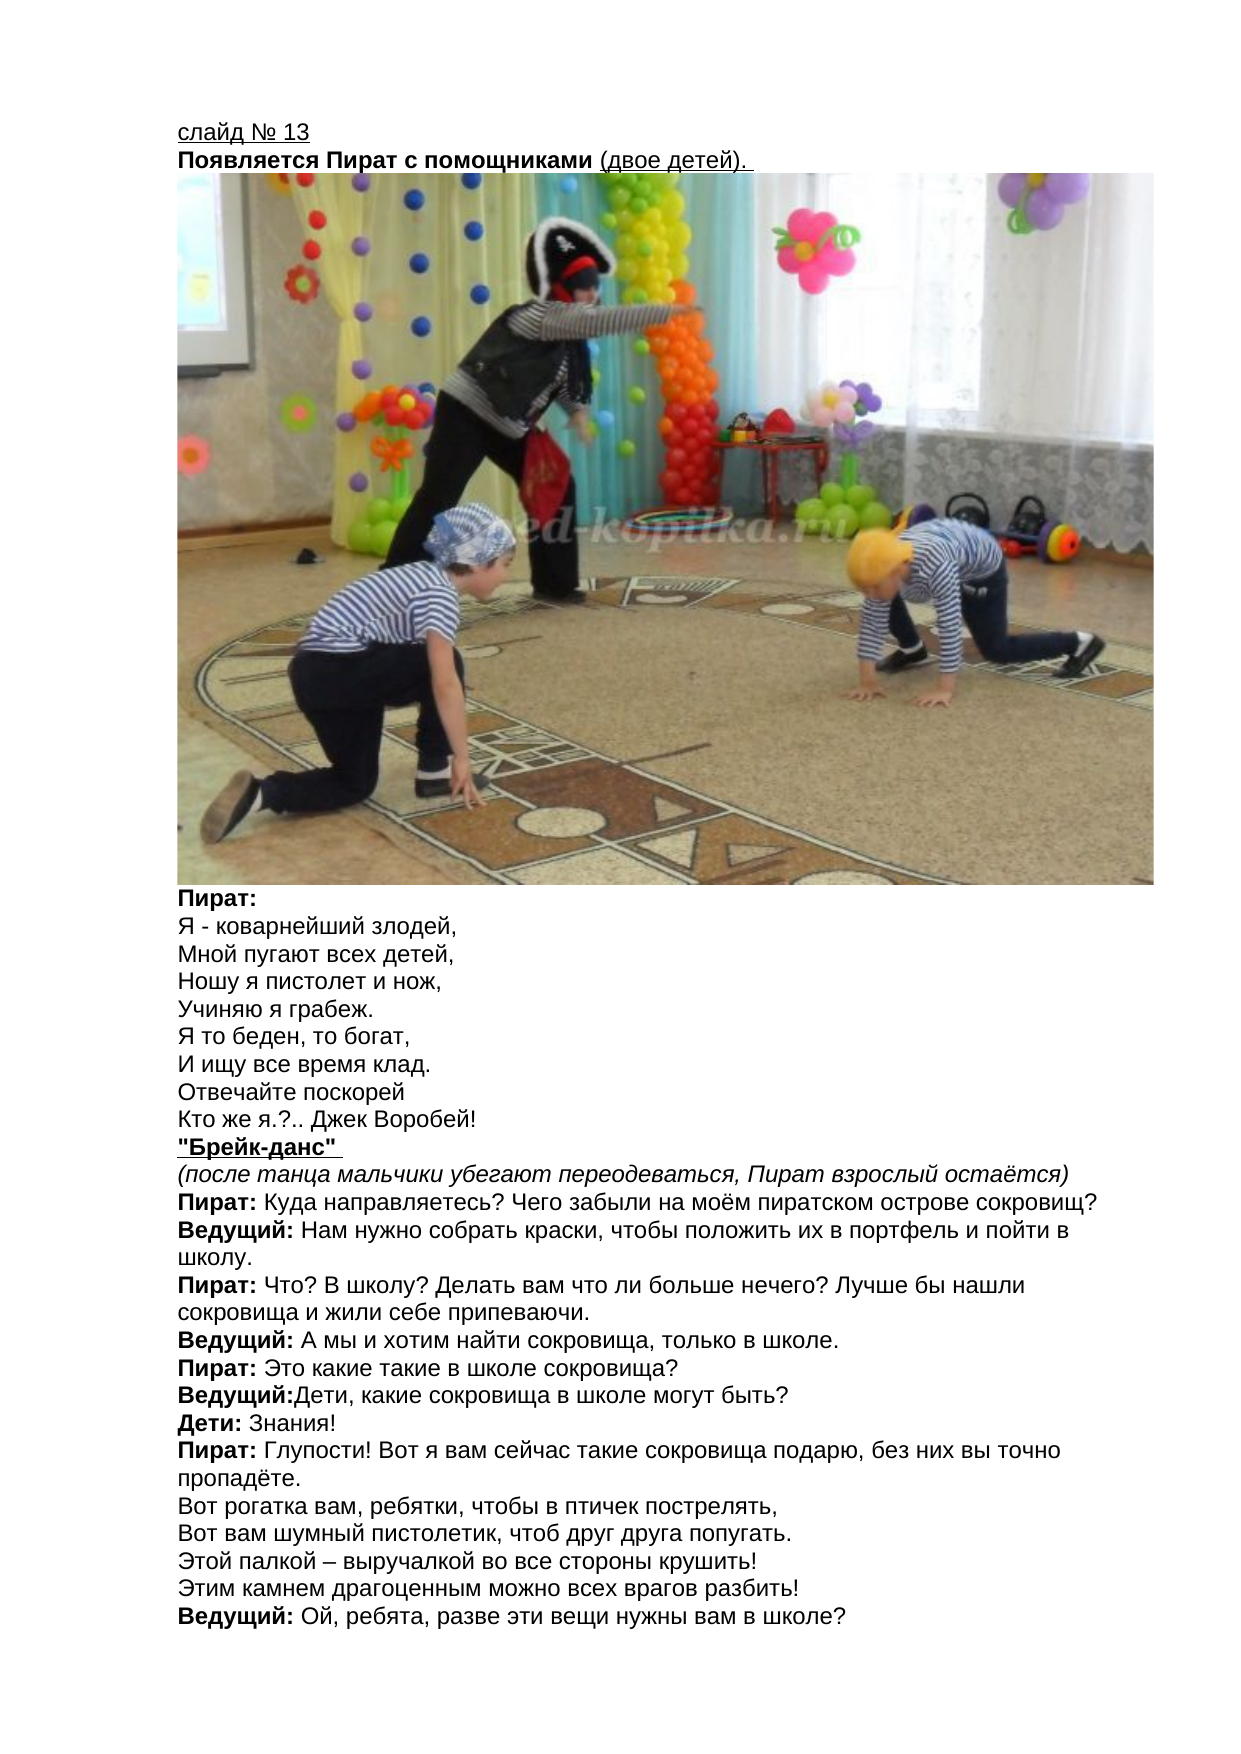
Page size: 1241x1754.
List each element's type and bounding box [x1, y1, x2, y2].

text [177, 885, 1152, 1629]
text [177, 118, 1152, 173]
picture [177, 173, 1154, 885]
